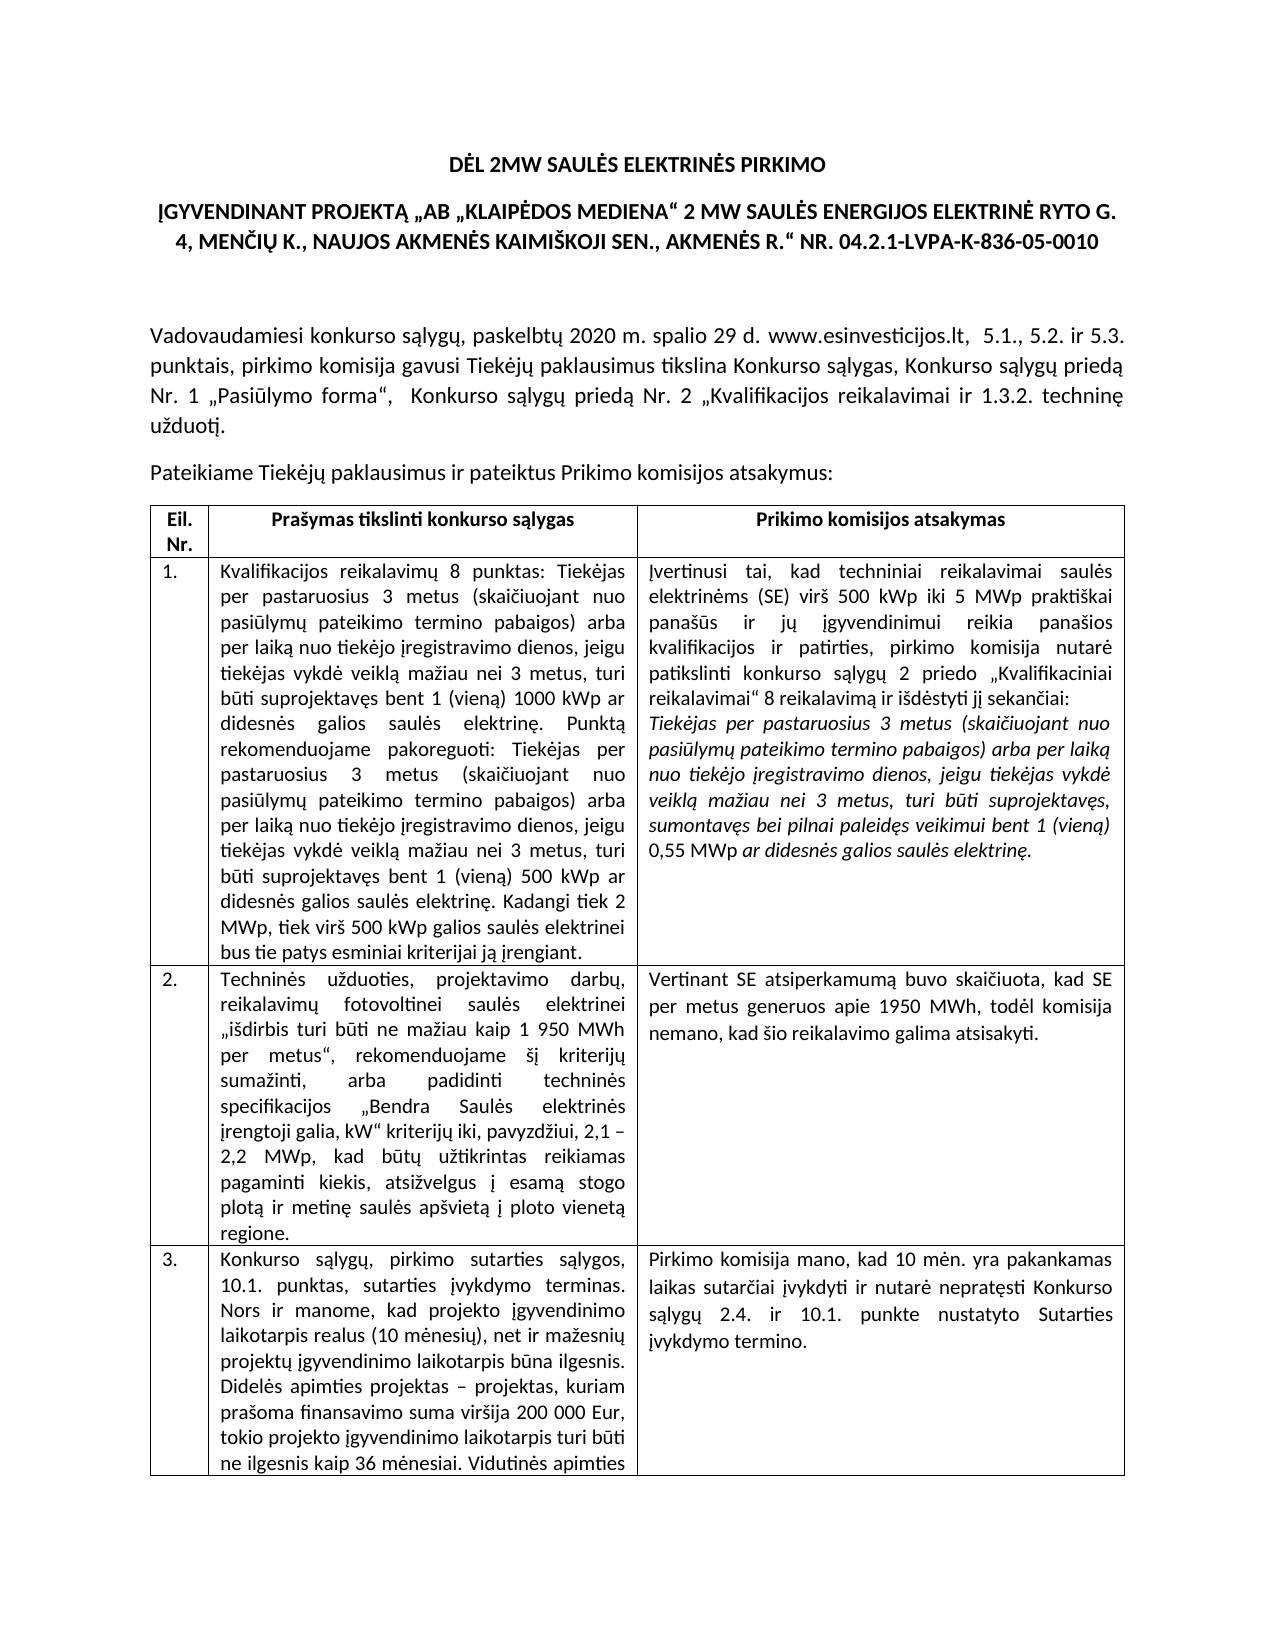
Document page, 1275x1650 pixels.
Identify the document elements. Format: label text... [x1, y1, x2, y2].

table_cell 3. [151, 1246, 208, 1475]
table_cell Vertinant SE atsiperkamumą buvo skaičiuota, kad SE per metus generuos apie 1950 MWh, todėl komisija nemano, kad šio reikalavimo galima atsisakyti. [638, 966, 1124, 1245]
text įgyvendinant projektą „AB „Klaipėdos mediena“ 2 MW Saulės energijos elektrinė Ryto g. 4, Menčių k., Naujos Akmenės kaimiškoji sen., Akmenės r.“ Nr. 04.2.1-LVPA-K-836-05-0010 [150, 197, 1125, 255]
table_header Prikimo komisijos atsakymas [638, 506, 1124, 557]
table_cell 2. [151, 966, 208, 1245]
table_cell Techninės užduoties, projektavimo darbų, reikalavimų fotovoltinei saulės elektrinei „išdirbis turi būti ne mažiau kaip 1 950 MWh per metus“, rekomenduojame šį kriterijų sumažinti, arba padidinti techninės specifikacijos „Bendra Saulės elektrinės įrengtoji galia, kW“ kriterijų iki, pavyzdžiui, 2,1 – 2,2 MWp, kad būtų užtikrintas reikiamas pagaminti kiekis, atsižvelgus į esamą stogo plotą ir metinę saulės apšvietą į ploto vienetą regione. [209, 966, 637, 1245]
table_cell Kvalifikacijos reikalavimų 8 punktas: Tiekėjas per pastaruosius 3 metus (skaičiuojant nuo pasiūlymų pateikimo termino pabaigos) arba per laiką nuo tiekėjo įregistravimo dienos, jeigu tiekėjas vykdė veiklą mažiau nei 3 metus, turi būti suprojektavęs bent 1 (vieną) 1000 kWp ar didesnės galios saulės elektrinę. Punktą rekomenduojame pakoreguoti: Tiekėjas per pastaruosius 3 metus (skaičiuojant nuo pasiūlymų pateikimo termino pabaigos) arba per laiką nuo tiekėjo įregistravimo dienos, jeigu tiekėjas vykdė veiklą mažiau nei 3 metus, turi būti suprojektavęs bent 1 (vieną) 500 kWp ar didesnės galios saulės elektrinę. Kadangi tiek 2 MWp, tiek virš 500 kWp galios saulės elektrinei bus tie patys esminiai kriterijai ją įrengiant. [209, 558, 637, 965]
text Dėl 2MW saulės elektrinės pirkimo [150, 150, 1125, 178]
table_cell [638, 1246, 1124, 1475]
text Pateikiame Tiekėjų paklausimus ir pateiktus Prikimo komisijos atsakymus: [150, 458, 1125, 486]
table_header Eil. Nr. [151, 506, 208, 557]
table_cell 1. [151, 558, 208, 965]
table_cell Įvertinusi tai, kad techniniai reikalavimai saulės elektrinėms (SE) virš 500 kWp iki 5 MWp praktiškai panašūs ir jų įgyvendinimui reikia panašios kvalifikacijos ir patirties, pirkimo komisija nutarė patikslinti konkurso sąlygų 2 priedo „Kvalifikaciniai reikalavimai“ 8 reikalavimą ir išdėstyti jį sekančiai: Tiekėjas per pastaruosius 3 metus (skaičiuojant nuo pasiūlymų pateikimo termino pabaigos) arba per laiką nuo tiekėjo įregistravimo dienos, jeigu tiekėjas vykdė veiklą mažiau nei 3 metus, turi būti suprojektavęs, sumontavęs bei pilnai paleidęs veikimui bent 1 (vieną) 0,55 MWp ar didesnės galios saulės elektrinę. [638, 558, 1124, 965]
text Vadovaudamiesi konkurso sąlygų, paskelbtų 2020 m. spalio 29 d. www.esinvesticijos.lt, 5.1., 5.2. ir 5.3. punktais, pirkimo komisija gavusi Tiekėjų paklausimus tikslina Konkurso sąlygas, Konkurso sąlygų priedą Nr. 1 „Pasiūlymo forma“, Konkurso sąlygų priedą Nr. 2 „Kvalifikacijos reikalavimai ir 1.3.2. techninę užduotį. [150, 321, 1125, 439]
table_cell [209, 1246, 637, 1475]
table_header Prašymas tikslinti konkurso sąlygas [209, 506, 637, 557]
